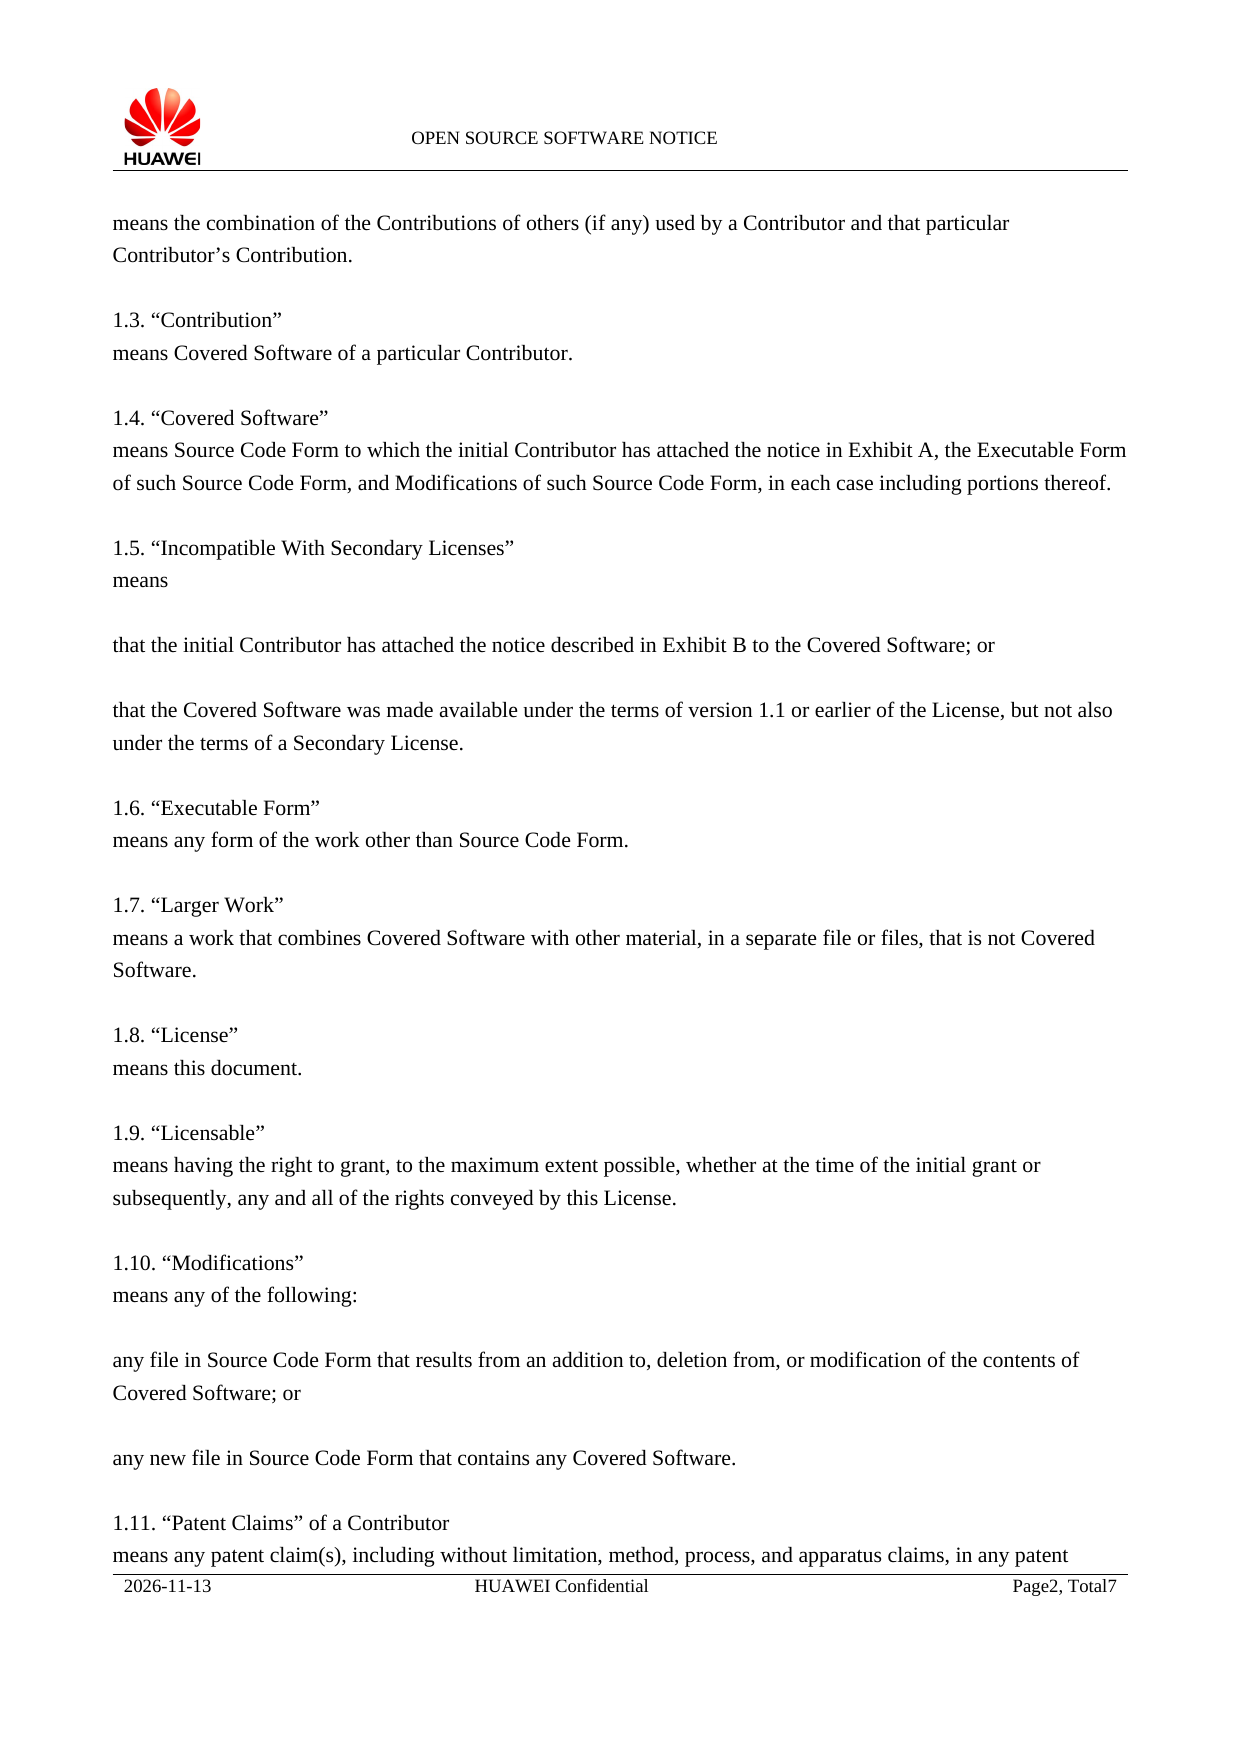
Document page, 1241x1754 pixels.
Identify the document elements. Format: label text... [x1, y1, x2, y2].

picture [124, 88, 201, 165]
